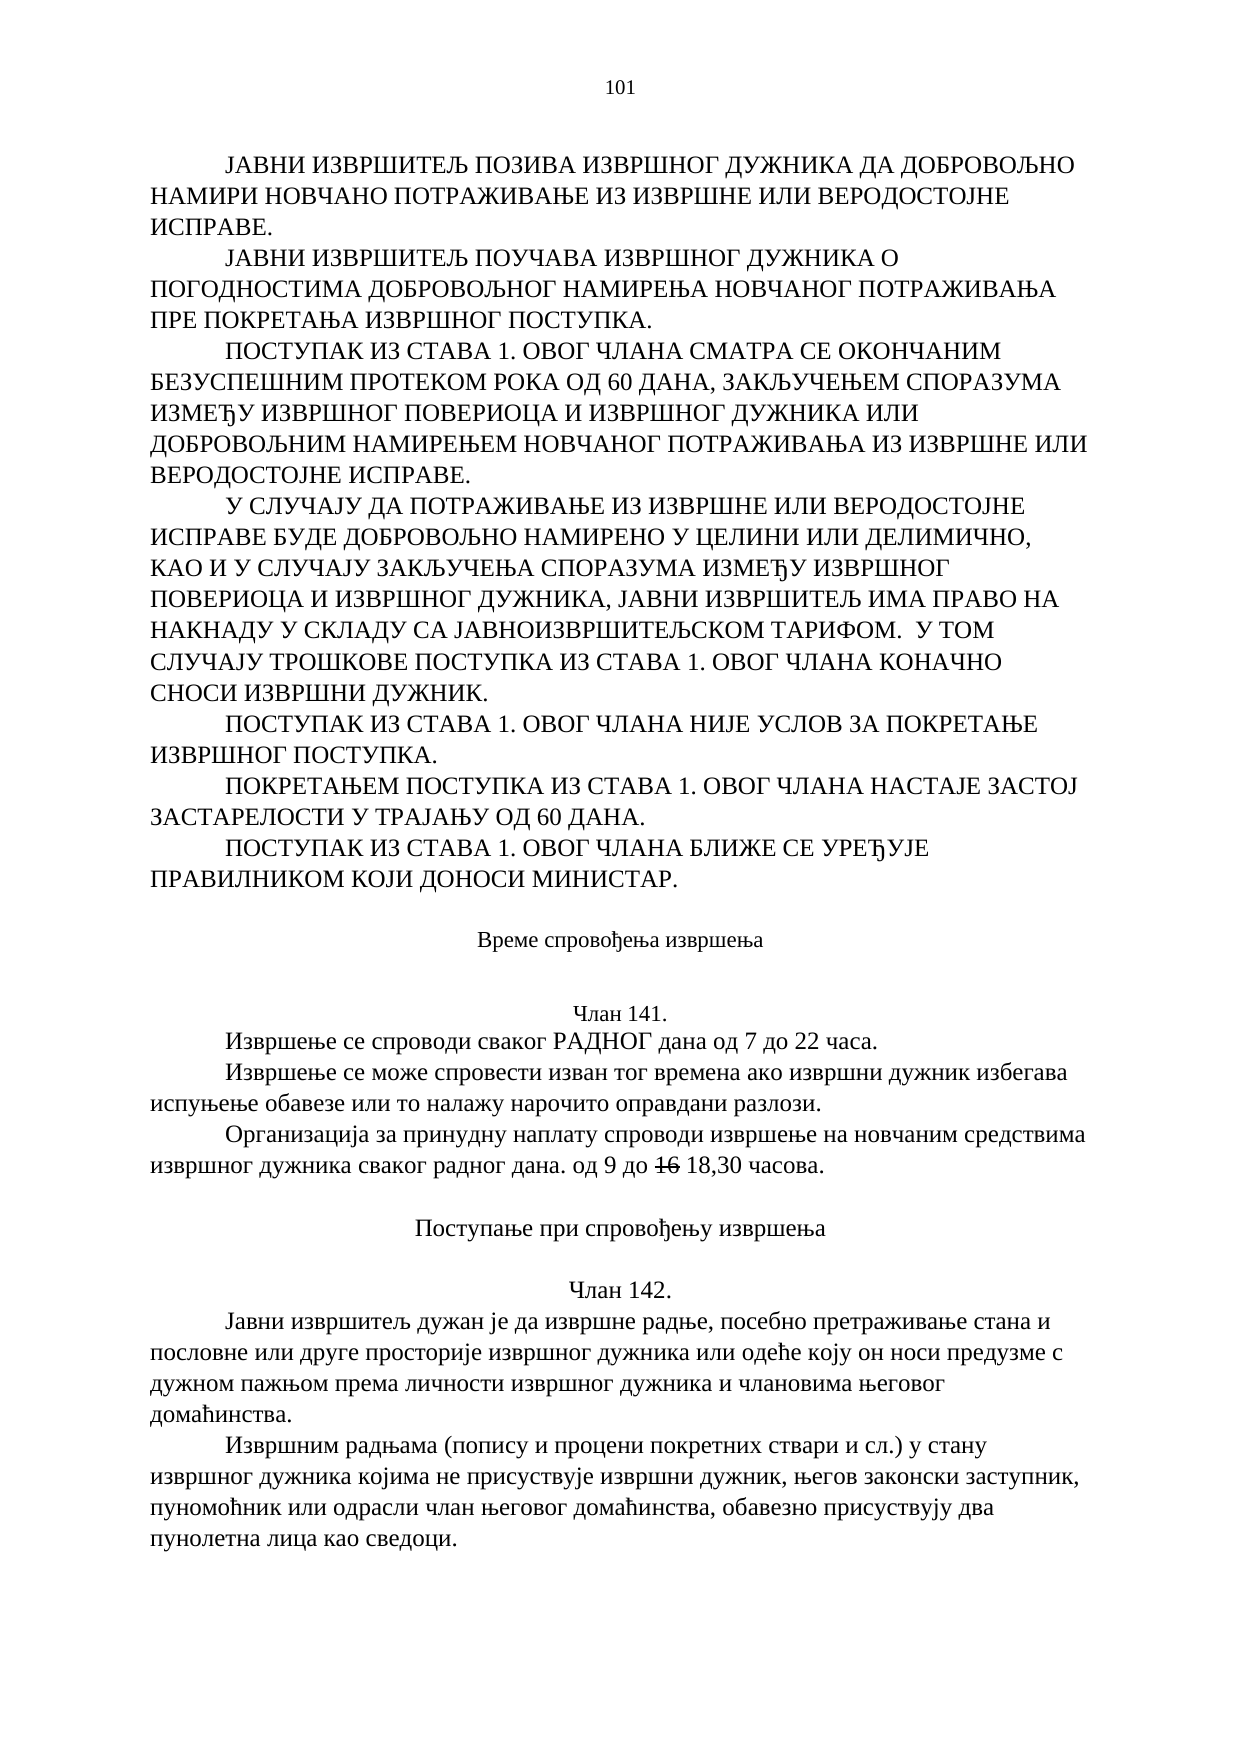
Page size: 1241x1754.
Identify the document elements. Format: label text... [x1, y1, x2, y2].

text ПОСТУПАК ИЗ СТАВА 1. ОВОГ ЧЛАНА БЛИЖЕ СЕ УРЕЂУЈЕ ПРАВИЛНИКОМ КОЈИ ДОНОСИ МИНИСТАР. [150, 833, 1090, 893]
text Јавни извршитељ дужан је да извршне радње, посебно претраживање стана и пословне или друге просторије извршног дужника или одеће коју он носи предузме с дужном пажњом према личности извршног дужника и члановима његовог домаћинства. [150, 1306, 1090, 1428]
text Време спровођења извршења [225, 926, 1015, 952]
text ПОСТУПАК ИЗ СТАВА 1. ОВОГ ЧЛАНА НИЈЕ УСЛОВ ЗА ПОКРЕТАЊЕ ИЗВРШНОГ ПОСТУПКА. [150, 709, 1090, 768]
text Извршење се може спровести изван тог времена ако извршни дужник избегава испуњење обавезе или то налажу нарочито оправдани разлози. [150, 1057, 1090, 1117]
text ПОСТУПАК ИЗ СТАВА 1. ОВОГ ЧЛАНА СМАТРА СЕ ОКОНЧАНИМ БЕЗУСПЕШНИМ ПРОТЕКОМ РОКА ОД 60 ДАНА, ЗАКЉУЧЕЊЕМ СПОРАЗУМА ИЗМЕЂУ ИЗВРШНОГ ПОВЕРИОЦА И ИЗВРШНОГ ДУЖНИКА ИЛИ ДОБРОВОЉНИМ НАМИРЕЊЕМ НОВЧАНОГ ПОТРАЖИВАЊА ИЗ ИЗВРШНЕ ИЛИ ВЕРОДОСТОЈНЕ ИСПРАВЕ. [150, 336, 1090, 489]
text Члан 142. [150, 1275, 1090, 1303]
text Извршење се спроводи сваког РАДНОГ дана од 7 до 22 часа. [150, 1026, 1090, 1055]
text ЈАВНИ ИЗВРШИТЕЉ ПОУЧАВА ИЗВРШНОГ ДУЖНИКА О ПОГОДНОСТИМА ДОБРОВОЉНОГ НАМИРЕЊА НОВЧАНОГ ПОТРАЖИВАЊА ПРЕ ПОКРЕТАЊА ИЗВРШНОГ ПОСТУПКА. [150, 243, 1090, 334]
text ЈАВНИ ИЗВРШИТЕЉ ПОЗИВА ИЗВРШНОГ ДУЖНИКА ДА ДОБРОВОЉНО НАМИРИ НОВЧАНО ПОТРАЖИВАЊЕ ИЗ ИЗВРШНЕ ИЛИ ВЕРОДОСТОЈНЕ ИСПРАВЕ. [150, 150, 1090, 241]
text Члан 141. [225, 1000, 1015, 1026]
text Организација за принудну наплату спроводи извршење на новчаним средствима извршног дужника сваког радног дана. од 9 до 16 18,30 часова. [150, 1119, 1090, 1179]
text Извршним радњама (попису и процени покретних ствари и сл.) у стану извршног дужника којима не присуствује извршни дужник, његов законски заступник, пуномоћник или одрасли члан његовог домаћинства, обавезно присуствују два пунолетна лица као сведоци. [150, 1430, 1090, 1552]
text Поступање при спровођењу извршења [150, 1213, 1090, 1241]
text ПОКРЕТАЊЕМ ПОСТУПКА ИЗ СТАВА 1. ОВОГ ЧЛАНА НАСТАЈЕ ЗАСТОЈ ЗАСТАРЕЛОСТИ У ТРАЈАЊУ ОД 60 ДАНА. [150, 771, 1090, 831]
text У СЛУЧАЈУ ДА ПОТРАЖИВАЊЕ ИЗ ИЗВРШНЕ ИЛИ ВЕРОДОСТОЈНЕ ИСПРАВЕ БУДЕ ДОБРОВОЉНО НАМИРЕНО У ЦЕЛИНИ ИЛИ ДЕЛИМИЧНО, КАО И У СЛУЧАЈУ ЗАКЉУЧЕЊА СПОРАЗУМА ИЗМЕЂУ ИЗВРШНОГ ПОВЕРИОЦА И ИЗВРШНОГ ДУЖНИКА, ЈАВНИ ИЗВРШИТЕЉ ИМА ПРАВО НА НАКНАДУ У СКЛАДУ СА ЈАВНОИЗВРШИТЕЉСКОМ ТАРИФОМ. У ТОМ СЛУЧАЈУ ТРОШКОВЕ ПОСТУПКА ИЗ СТАВА 1. ОВОГ ЧЛАНА КОНАЧНО СНОСИ ИЗВРШНИ ДУЖНИК. [150, 491, 1090, 706]
